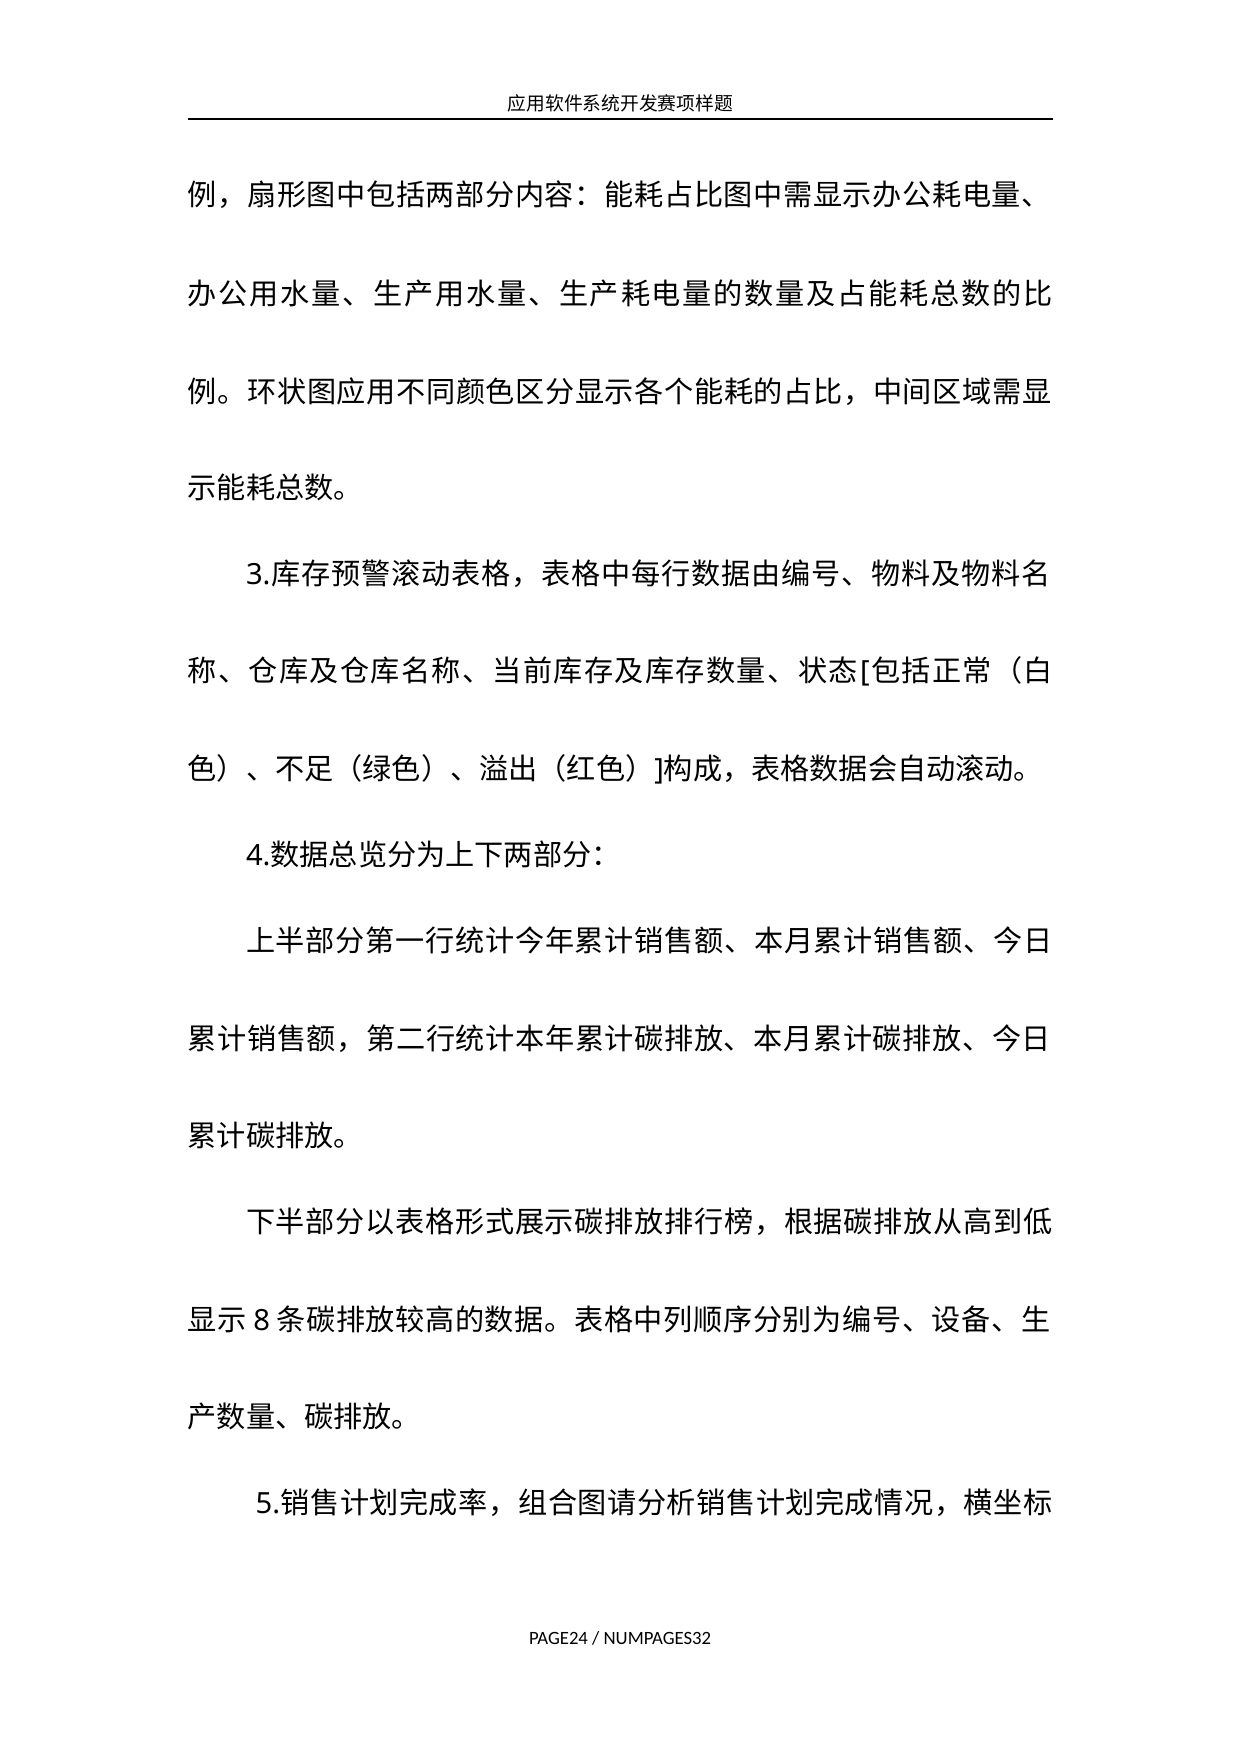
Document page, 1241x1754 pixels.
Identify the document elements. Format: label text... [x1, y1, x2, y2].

text 下半部分以表格形式展示碳排放排行榜，根据碳排放从高到低显示8条碳排放较高的数据。表格中列顺序分别为编号、设备、生产数量、碳排放。 [187, 1188, 1053, 1448]
text 4.数据总览分为上下两部分： [187, 820, 1053, 885]
text 上半部分第一行统计今年累计销售额、本月累计销售额、今日累计销售额，第二行统计本年累计碳排放、本月累计碳排放、今日累计碳排放。 [187, 907, 1053, 1167]
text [187, 162, 1053, 519]
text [187, 1469, 1053, 1534]
text 3.库存预警滚动表格，表格中每行数据由编号、物料及物料名称、仓库及仓库名称、当前库存及库存数量、状态[包括正常（白色）、不足（绿色）、溢出（红色）]构成，表格数据会自动滚动。 [187, 539, 1053, 799]
